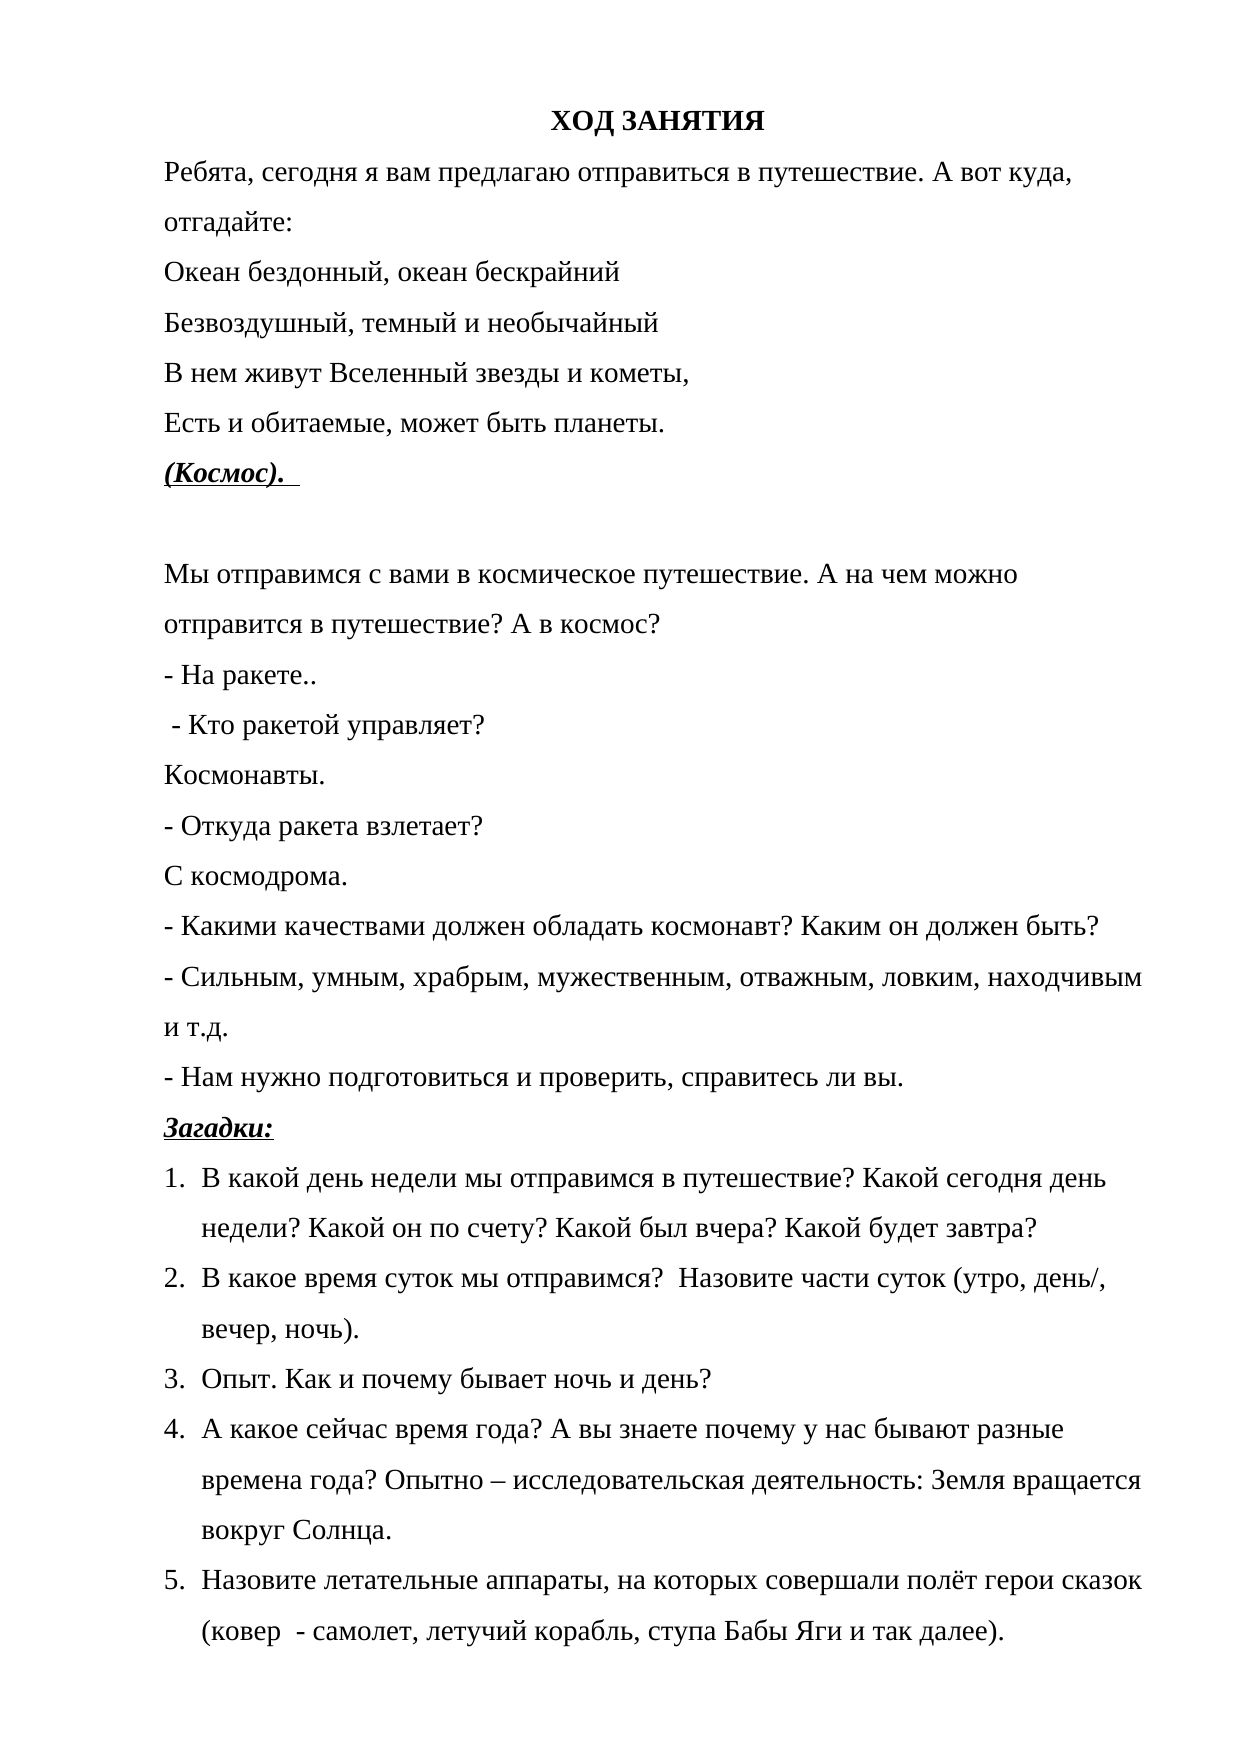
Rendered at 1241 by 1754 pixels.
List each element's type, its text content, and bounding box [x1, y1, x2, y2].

list Есть и обитаемые, может быть планеты. [164, 405, 1152, 439]
list Безвоздушный, темный и необычайный [164, 305, 1152, 338]
list ХОД ЗАНЯТИЯ [164, 103, 1152, 137]
list Загадки: [164, 1110, 1152, 1143]
list А какое сейчас время года? А вы знаете почему у нас бывают разные времена года? Опытно – исследовательская деятельность: Земля вращается вокруг Солнца. [164, 1412, 1152, 1546]
list Опыт. Как и почему бывает ночь и день? [164, 1361, 1152, 1395]
list - Какими качествами должен обладать космонавт? Каким он должен быть? [164, 908, 1152, 942]
list Космонавты. [164, 757, 1152, 791]
list Мы отправимся с вами в космическое путешествие. А на чем можно отправится в путешествие? А в космос? [164, 556, 1152, 640]
list - Сильным, умным, храбрым, мужественным, отважным, ловким, находчивым и т.д. [164, 959, 1152, 1043]
list В нем живут Вселенный звезды и кометы, [164, 355, 1152, 388]
list (Космос). [164, 456, 1152, 489]
list В какой день недели мы отправимся в путешествие? Какой сегодня день недели? Какой он по счету? Какой был вчера? Какой будет завтра? [164, 1160, 1152, 1244]
list - Откуда ракета взлетает? [164, 808, 1152, 841]
list - Нам нужно подготовиться и проверить, справитесь ли вы. [164, 1059, 1152, 1093]
list В какое время суток мы отправимся? Назовите части суток (утро, день/, вечер, ночь). [164, 1261, 1152, 1344]
list С космодрома. [164, 858, 1152, 892]
list - Кто ракетой управляет? [164, 707, 1152, 741]
list Ребята, сегодня я вам предлагаю отправиться в путешествие. А вот куда, отгадайте: [164, 154, 1152, 238]
list - На ракете.. [164, 657, 1152, 690]
list Океан бездонный, океан бескрайний [164, 254, 1152, 288]
list Назовите летательные аппараты, на которых совершали полёт герои сказок (ковер - самолет, летучий корабль, ступа Бабы Яги и так далее). [164, 1562, 1152, 1646]
